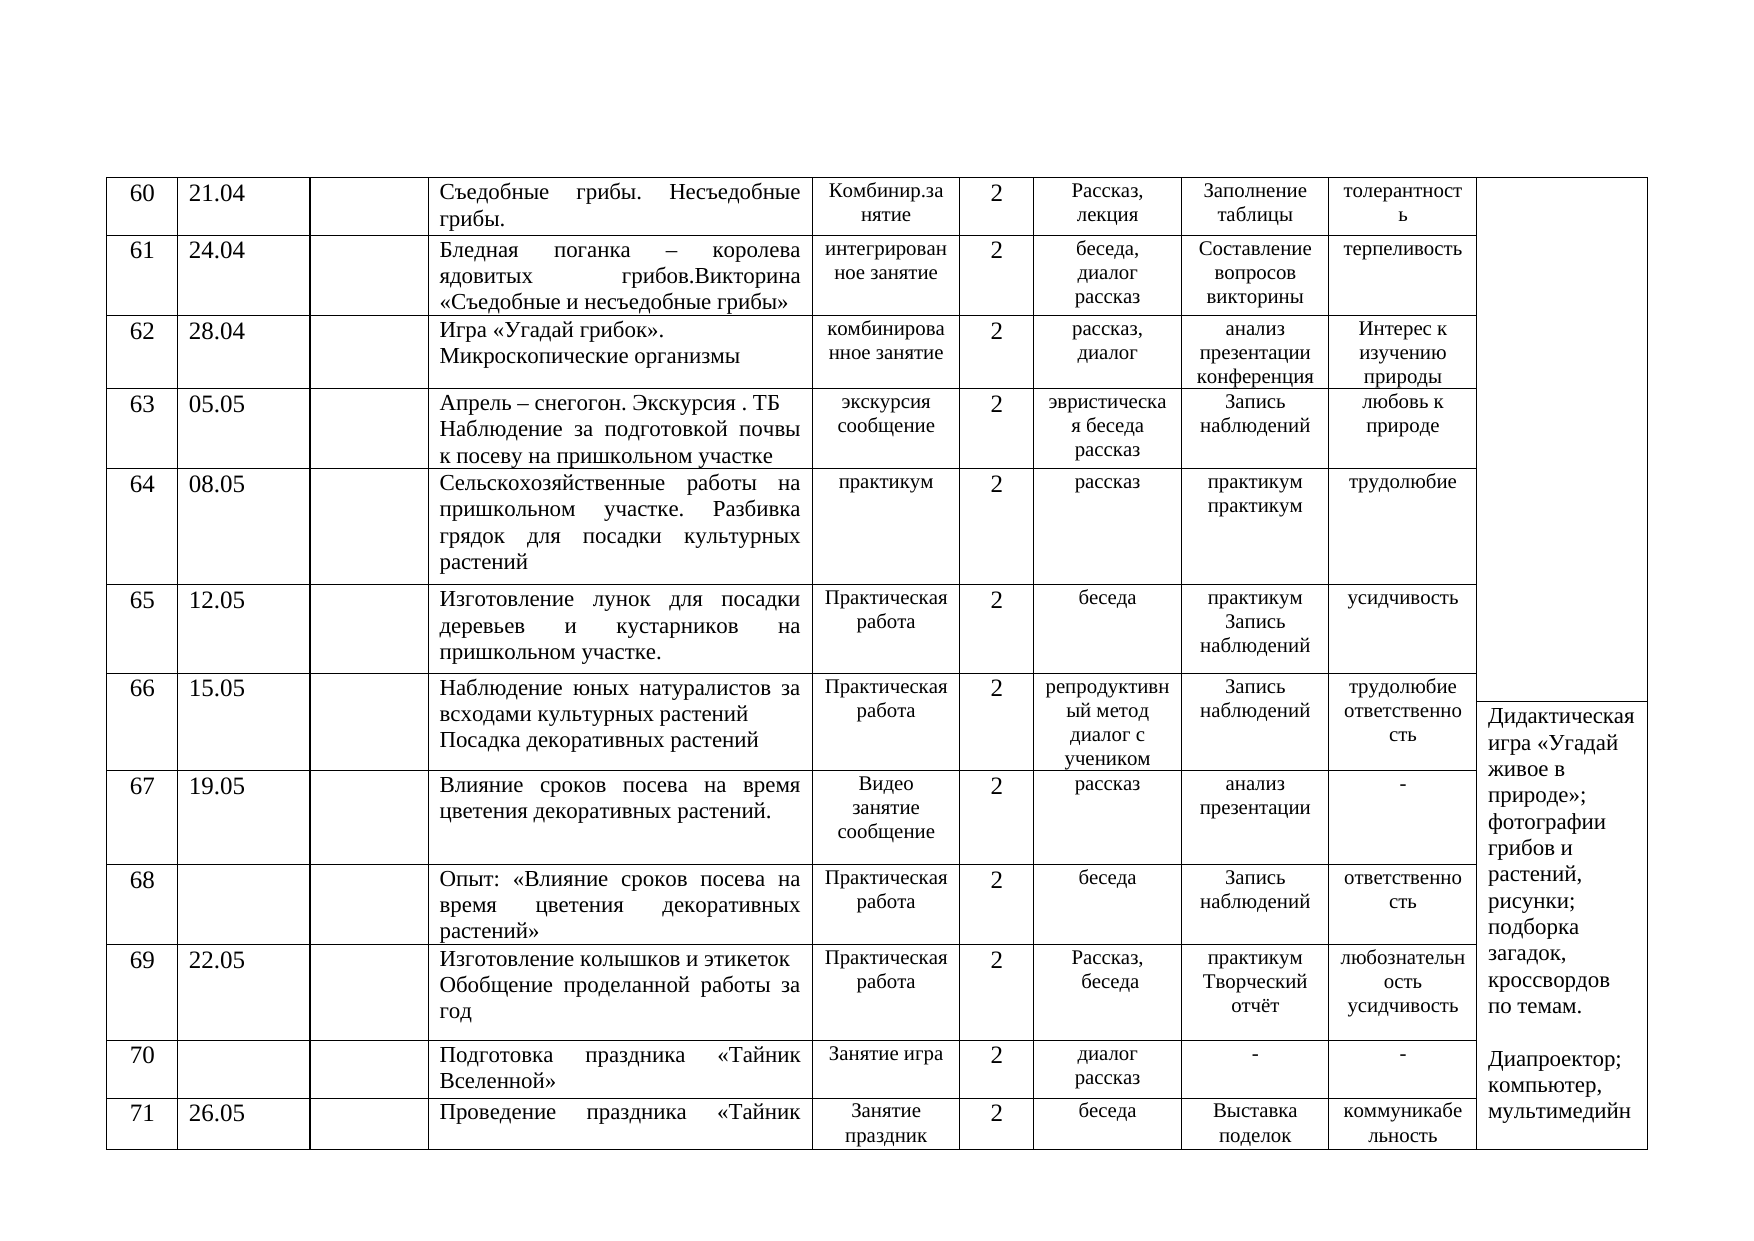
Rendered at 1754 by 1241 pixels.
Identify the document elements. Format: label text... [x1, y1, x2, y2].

table_cell интегрированное занятие [813, 236, 959, 315]
table_cell эвристическая беседа рассказ [1034, 389, 1181, 468]
table_cell рассказ [1034, 469, 1181, 584]
table_cell комбинированное занятие [813, 316, 959, 388]
table_cell Изготовление колышков и этикеток Обобщение проделанной работы за год [429, 945, 812, 1039]
table_cell 2 [960, 771, 1033, 864]
table_cell Практическая работа [813, 674, 959, 770]
table_cell Наблюдение юных натуралистов за всходами культурных растений Посадка декоративных растений [429, 674, 812, 770]
table_cell 68 [107, 865, 177, 944]
table_cell Запись наблюдений [1182, 865, 1328, 944]
table_cell Практическая работа [813, 945, 959, 1039]
table_cell практикум практикум [1182, 469, 1328, 584]
table_cell Апрель – снегогон. Экскурсия . ТБ Наблюдение за подготовкой почвы к посеву на пришкольном участке [429, 389, 812, 468]
table_cell Влияние сроков посева на время цветения декоративных растений. [429, 771, 812, 864]
table_cell 2 [960, 945, 1033, 1039]
table_cell Съедобные грибы. Несъедобные грибы. [429, 178, 812, 234]
table_cell 71 [107, 1099, 177, 1149]
table_cell коммуникабельность [1329, 1099, 1476, 1149]
table_cell 21.04 [178, 178, 309, 234]
table_cell ответственность [1329, 865, 1476, 944]
table_cell [178, 865, 309, 944]
table_cell Интерес к изучению природы [1329, 316, 1476, 388]
table_cell 12.05 [178, 585, 309, 672]
table_cell Занятие игра [813, 1041, 959, 1097]
table_cell 69 [107, 945, 177, 1039]
table_cell Дидактическая игра «Угадай живое в природе»; фотографии грибов и растений, рисунки; подборка загадок, кроссвордов по темам. Диапроектор; компьютер, мультимедийный проектор. [1477, 702, 1647, 1149]
table_cell рассказ [1034, 771, 1181, 864]
table_cell [311, 236, 428, 315]
table_cell - [1329, 1041, 1476, 1097]
table_cell 2 [960, 674, 1033, 770]
table_cell [311, 674, 428, 770]
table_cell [429, 1099, 812, 1149]
table_cell [178, 1041, 309, 1097]
table_cell рассказ, диалог [1034, 316, 1181, 388]
table_cell 19.05 [178, 771, 309, 864]
table_cell 63 [107, 389, 177, 468]
table_cell практикум Запись наблюдений [1182, 585, 1328, 672]
table_cell [311, 1099, 428, 1149]
table_cell Запись наблюдений [1182, 389, 1328, 468]
table_cell Практическая работа [813, 585, 959, 672]
table_cell беседа [1034, 1099, 1181, 1149]
table_cell 2 [960, 1041, 1033, 1097]
table_cell 26.05 [178, 1099, 309, 1149]
table_cell терпеливость [1329, 236, 1476, 315]
table_cell Запись наблюдений [1182, 674, 1328, 770]
table_cell беседа [1034, 865, 1181, 944]
table_cell беседа [1034, 585, 1181, 672]
table_cell Опыт: «Влияние сроков посева на время цветения декоративных растений» [429, 865, 812, 944]
table_cell Составление вопросов викторины [1182, 236, 1328, 315]
table_cell любознательность усидчивость [1329, 945, 1476, 1039]
table_cell трудолюбие [1329, 469, 1476, 584]
table_cell [311, 469, 428, 584]
table_cell Бледная поганка – королева ядовитых грибов.Викторина «Съедобные и несъедобные грибы» [429, 236, 812, 315]
table_cell 67 [107, 771, 177, 864]
table_cell Изготовление лунок для посадки деревьев и кустарников на пришкольном участке. [429, 585, 812, 672]
table_cell 2 [960, 236, 1033, 315]
table_cell 05.05 [178, 389, 309, 468]
table_cell Подготовка праздника «Тайник Вселенной» [429, 1041, 812, 1097]
table_cell Занятие праздник [813, 1099, 959, 1149]
table_cell 2 [960, 1099, 1033, 1149]
table_cell диалог рассказ [1034, 1041, 1181, 1097]
table_cell экскурсия сообщение [813, 389, 959, 468]
table_cell [311, 316, 428, 388]
table_cell 66 [107, 674, 177, 770]
table_cell Рассказ, беседа [1034, 945, 1181, 1039]
table_cell 2 [960, 316, 1033, 388]
table_cell Рассказ, лекция [1034, 178, 1181, 234]
table_cell толерантность [1329, 178, 1476, 234]
table_cell 15.05 [178, 674, 309, 770]
table_cell 22.05 [178, 945, 309, 1039]
table_cell анализ презентации конференция [1182, 316, 1328, 388]
table_cell 2 [960, 178, 1033, 234]
table_cell [311, 585, 428, 672]
table_cell беседа, диалог рассказ [1034, 236, 1181, 315]
table_cell 70 [107, 1041, 177, 1097]
table_cell [311, 771, 428, 864]
table_cell 64 [107, 469, 177, 584]
table_cell 2 [960, 585, 1033, 672]
table_cell 2 [960, 389, 1033, 468]
table_cell Видео занятие сообщение [813, 771, 959, 864]
table_cell [311, 1041, 428, 1097]
table_cell анализ презентации [1182, 771, 1328, 864]
table_cell 2 [960, 469, 1033, 584]
table_cell - [1182, 1041, 1328, 1097]
table_cell 24.04 [178, 236, 309, 315]
table_cell [311, 945, 428, 1039]
table_cell практикум Творческий отчёт [1182, 945, 1328, 1039]
table_cell Практическая работа [813, 865, 959, 944]
table_cell репродуктивный метод диалог с учеником [1034, 674, 1181, 770]
table_cell 61 [107, 236, 177, 315]
table_cell 28.04 [178, 316, 309, 388]
table_cell Комбинир.занятие [813, 178, 959, 234]
table_cell Сельскохозяйственные работы на пришкольном участке. Разбивка грядок для посадки культурных растений [429, 469, 812, 584]
table_cell Заполнение таблицы [1182, 178, 1328, 234]
table_cell 65 [107, 585, 177, 672]
table_cell 62 [107, 316, 177, 388]
table_cell Игра «Угадай грибок». Микроскопические организмы [429, 316, 812, 388]
table_cell [311, 389, 428, 468]
table_cell 2 [960, 865, 1033, 944]
table_cell [311, 178, 428, 234]
table_cell любовь к природе [1329, 389, 1476, 468]
table_cell - [1329, 771, 1476, 864]
table_cell усидчивость [1329, 585, 1476, 672]
table_cell трудолюбие ответственность [1329, 674, 1476, 770]
table_cell [311, 865, 428, 944]
table_cell 60 [107, 178, 177, 234]
table_cell 08.05 [178, 469, 309, 584]
table_cell практикум [813, 469, 959, 584]
table_cell Выставка поделок [1182, 1099, 1328, 1149]
